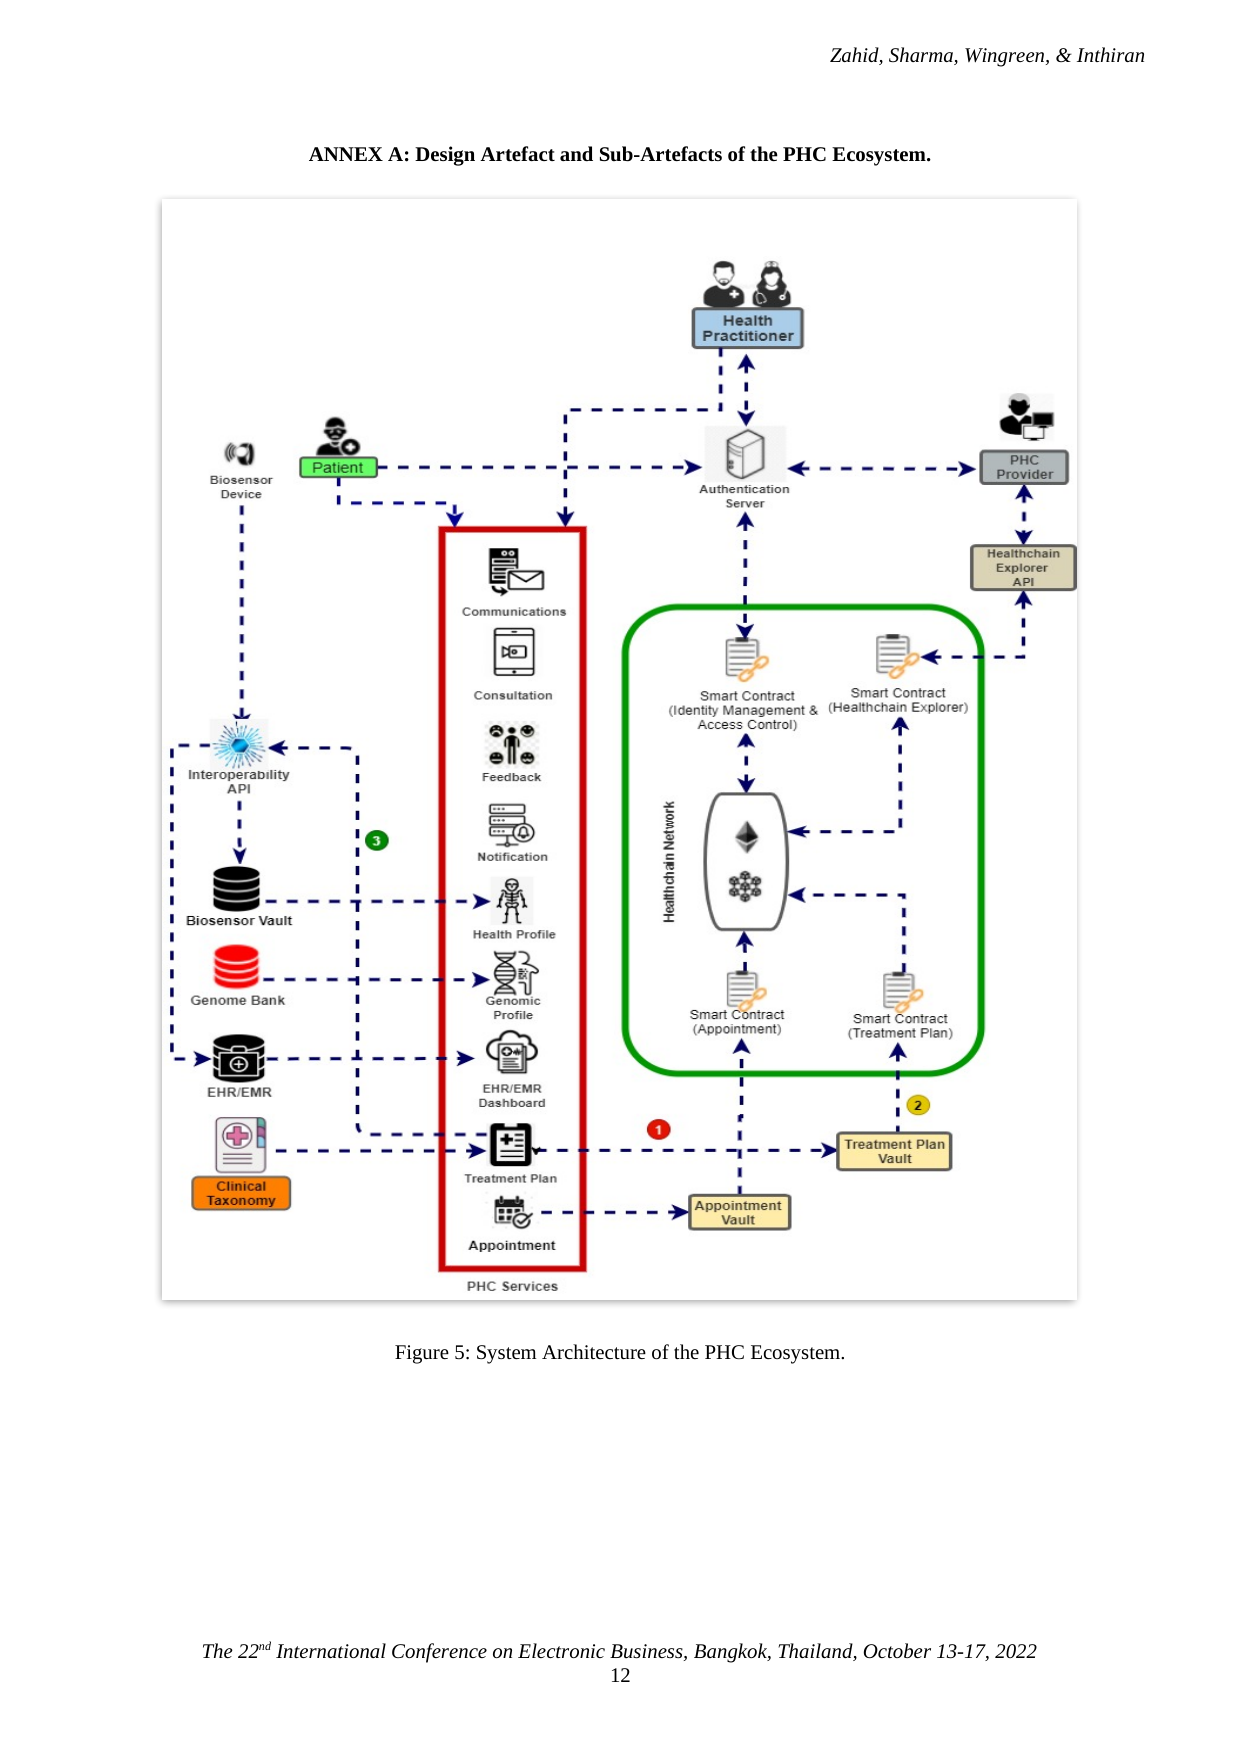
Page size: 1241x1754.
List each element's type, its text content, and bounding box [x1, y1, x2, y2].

picture [162, 199, 1077, 1300]
text Figure 5: System Architecture of the PHC Ecosystem. [89, 1340, 1152, 1364]
text ANNEX A: Design Artefact and Sub-Artefacts of the PHC Ecosystem. [89, 142, 1152, 166]
